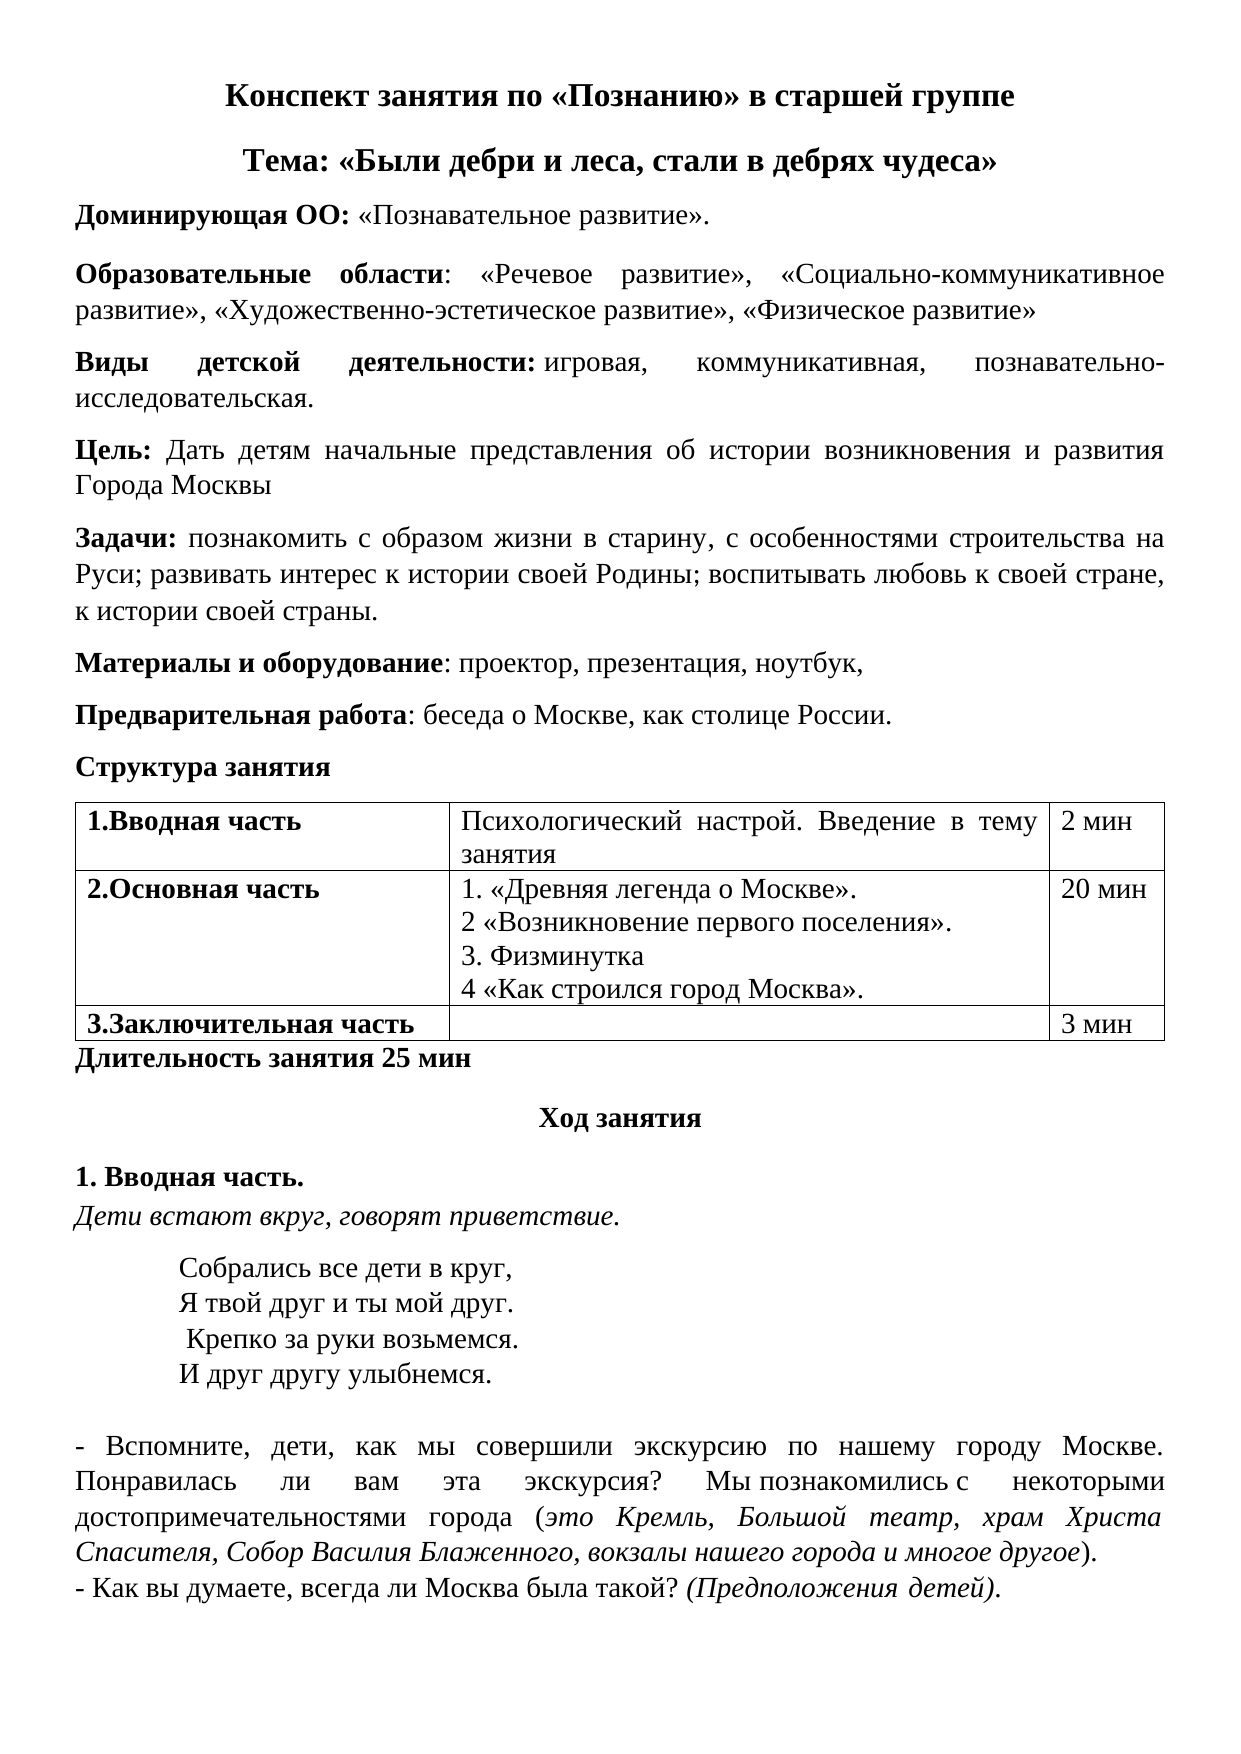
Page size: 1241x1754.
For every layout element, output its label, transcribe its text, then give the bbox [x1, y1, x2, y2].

table_cell 2.Основная часть [76, 871, 449, 1005]
text Структура занятия [75, 749, 1165, 783]
text - Вспомните, дети, как мы совершили экскурсию по нашему городу Москве. Понравилась ли вам эта экскурсия? Мы познакомились с некоторыми достопримечательностями города (это Кремль, Большой театр, храм Христа Спасителя, Собор Василия Блаженного, вокзалы нашего города и многое другое). [75, 1428, 1165, 1568]
table_header Психологический настрой. Введение в тему занятия [450, 803, 1049, 870]
text Тема: «Были дебри и леса, стали в дебрях чудеса» [75, 140, 1165, 178]
table_cell [450, 1006, 1049, 1039]
table_cell 3 мин [1050, 1006, 1164, 1039]
table_header 1.Вводная часть [76, 803, 449, 870]
table_cell 1. «Древняя легенда о Москве». 2 «Возникновение первого поселения». 3. Физминутка 4 «Как строился город Москва». [450, 871, 1049, 1005]
text Ход занятия [75, 1100, 1165, 1133]
text Материалы и оборудование: проектор, презентация, ноутбук, [75, 645, 1165, 679]
text - Как вы думаете, всегда ли Москва была такой? (Предположения детей). [75, 1570, 1165, 1603]
text Образовательные области: «Речевое развитие», «Социально-коммуникативное развитие», «Художественно-эстетическое развитие», «Физическое развитие» [75, 257, 1165, 326]
text Крепко за руки возьмемся. [75, 1321, 1165, 1355]
text Цель: Дать детям начальные представления об истории возникновения и развития Города Москвы [75, 432, 1165, 501]
text Доминирующая ОО: «Познавательное развитие». [75, 197, 1165, 231]
table_cell 20 мин [1050, 871, 1164, 1005]
text Конспект занятия по «Познанию» в старшей группе [75, 75, 1165, 113]
text И друг другу улыбнемся. [75, 1357, 1165, 1390]
text Собрались все дети в круг, [75, 1250, 1165, 1284]
text Дети встают вкруг, говорят приветствие. [75, 1198, 1165, 1231]
table_header 2 мин [1050, 803, 1164, 870]
text Длительность занятия 25 мин [75, 1041, 1165, 1074]
text Виды детской деятельности: игровая, коммуникативная, познавательно-исследовательская. [75, 344, 1165, 413]
text Задачи: познакомить с образом жизни в старину, с особенностями строительства на Руси; развивать интерес к истории своей Родины; воспитывать любовь к своей стране, к истории своей страны. [75, 520, 1165, 626]
text Предварительная работа: беседа о Москве, как столице России. [75, 697, 1165, 731]
table_cell 3.Заключительная часть [76, 1006, 449, 1039]
text Я твой друг и ты мой друг. [75, 1286, 1165, 1319]
text 1. Вводная часть. [75, 1159, 1165, 1193]
